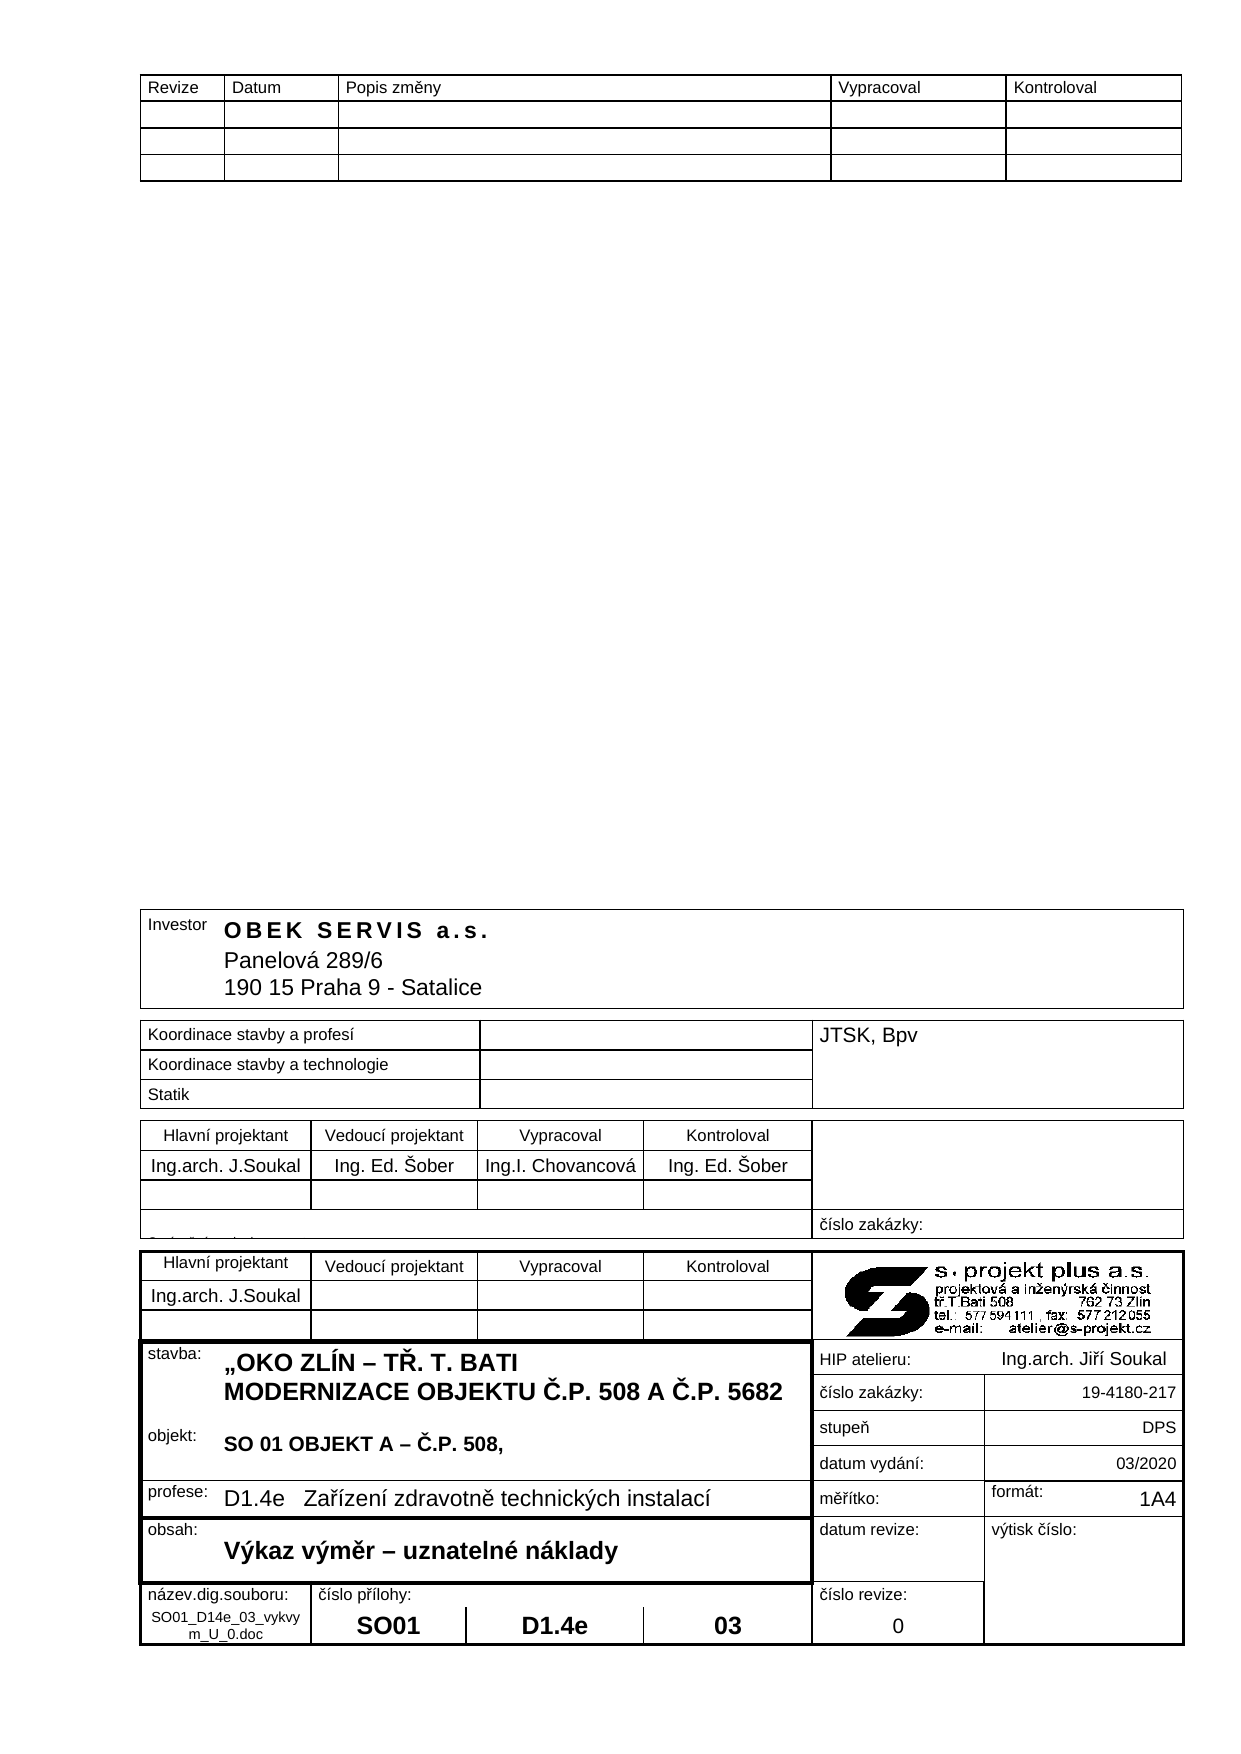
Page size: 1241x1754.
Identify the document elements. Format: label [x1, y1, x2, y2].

picture [844, 1262, 1152, 1337]
